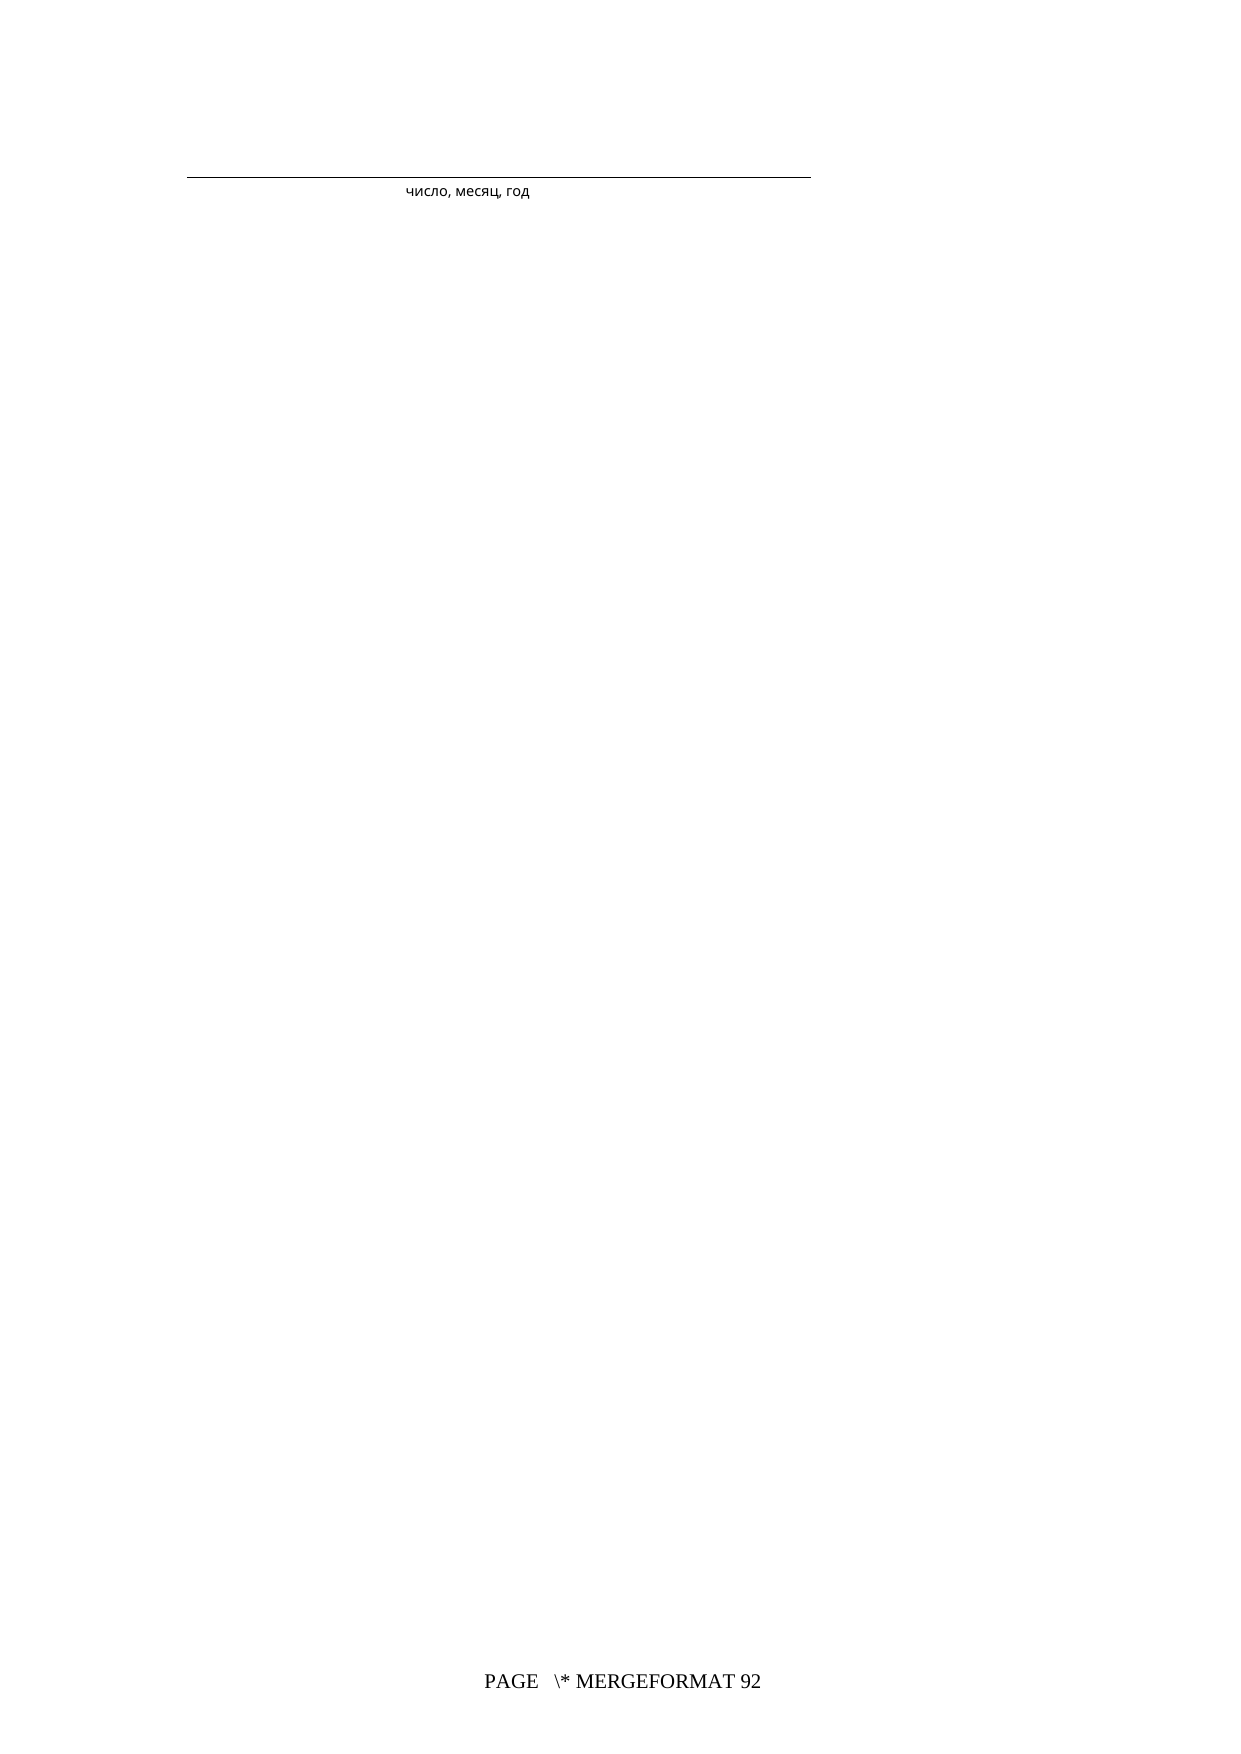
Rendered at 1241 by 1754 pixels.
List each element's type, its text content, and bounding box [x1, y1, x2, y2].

text число, месяц, год [148, 181, 1092, 215]
